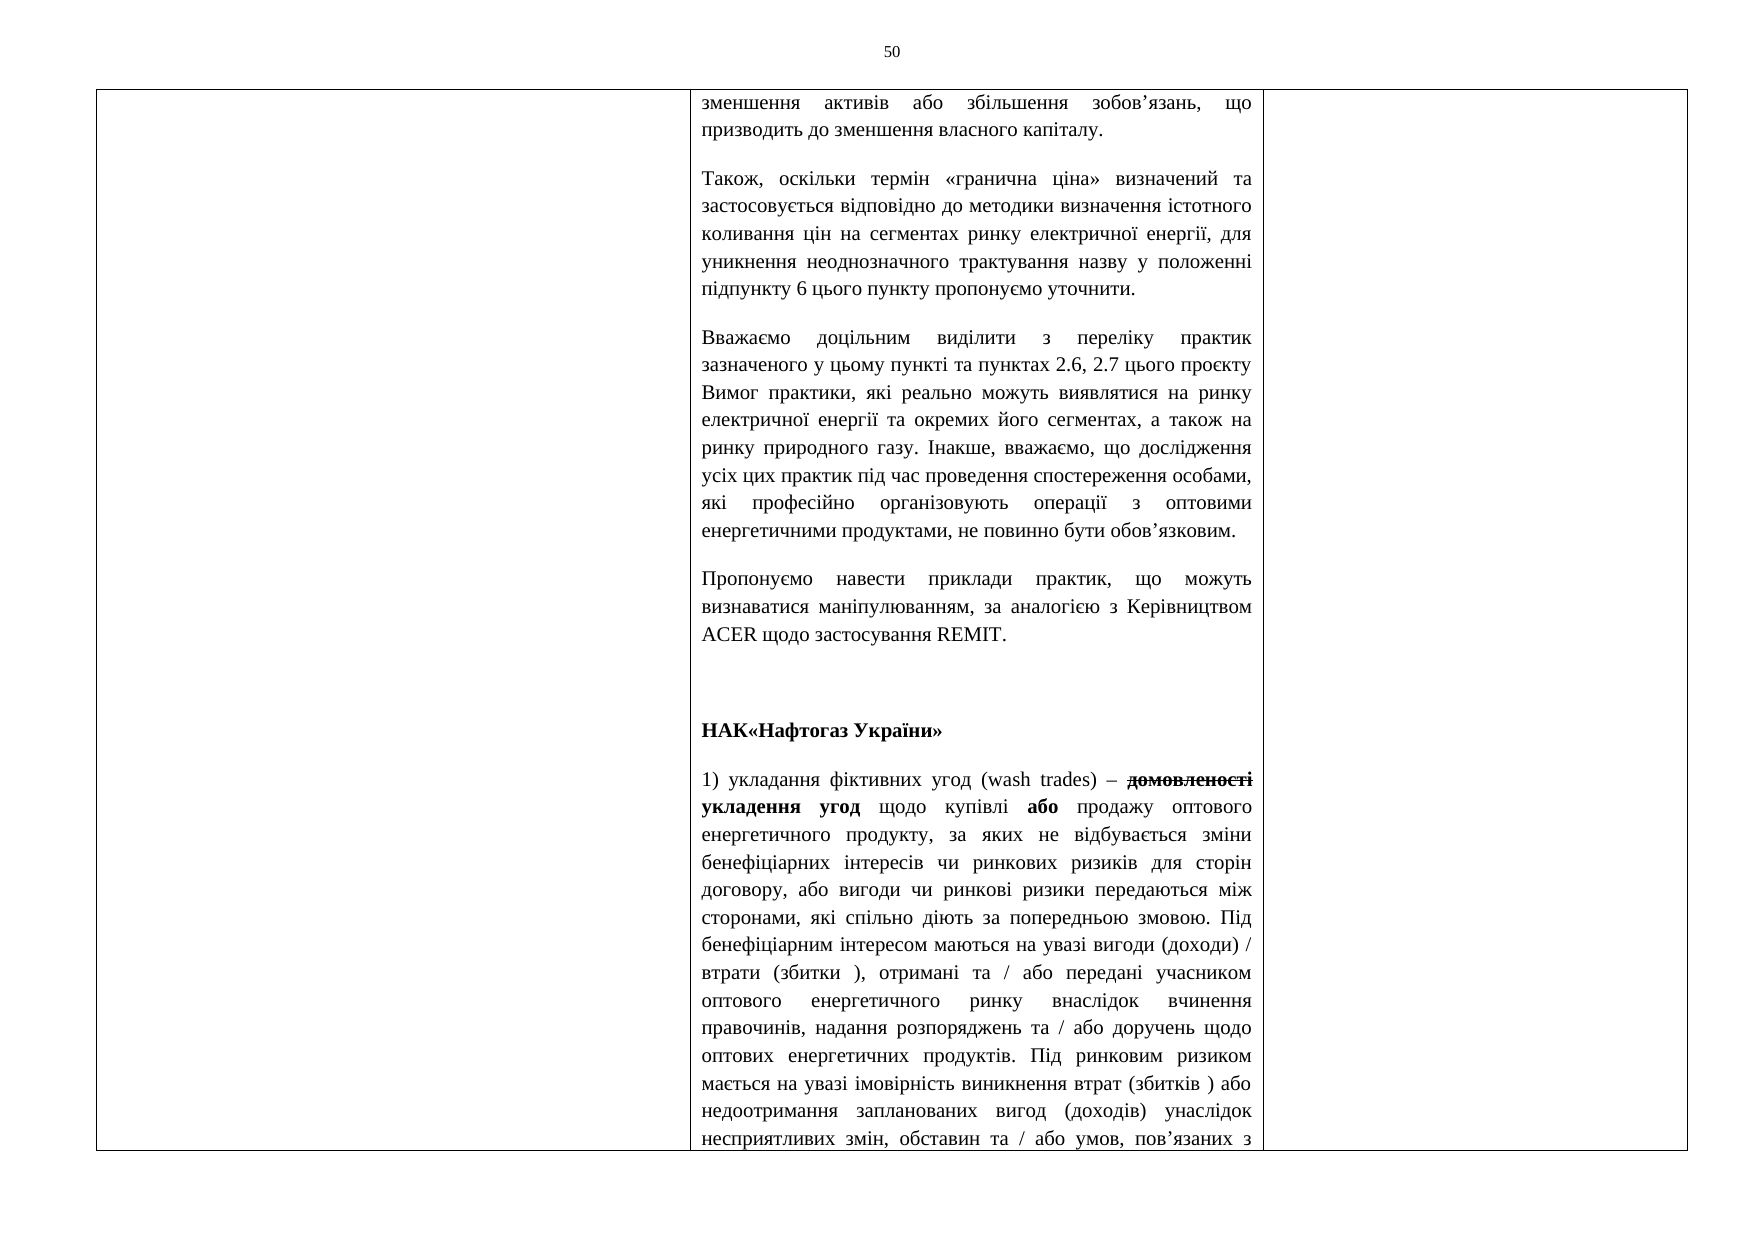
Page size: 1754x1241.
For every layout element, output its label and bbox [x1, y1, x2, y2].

table_cell [1264, 90, 1687, 1150]
table_cell [97, 90, 690, 1150]
table_cell [691, 90, 1263, 1150]
